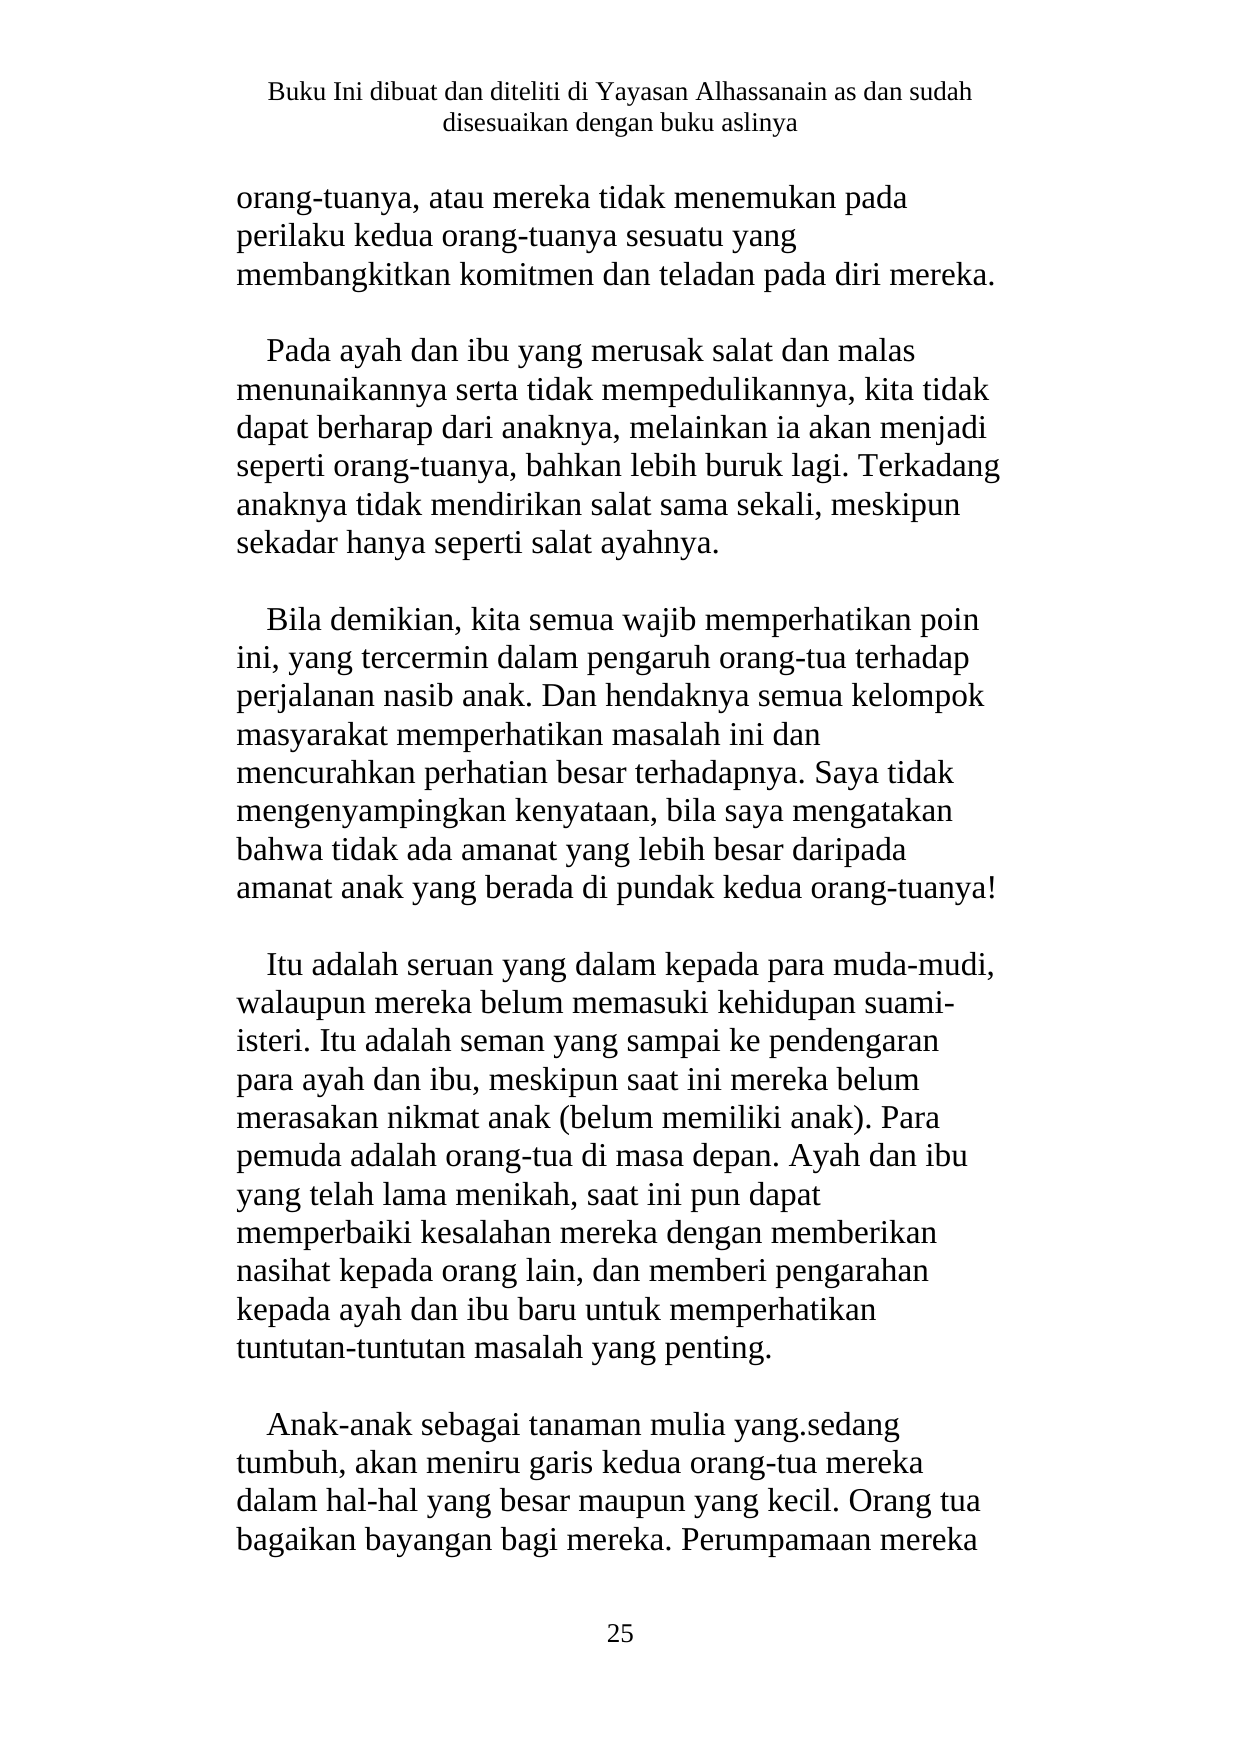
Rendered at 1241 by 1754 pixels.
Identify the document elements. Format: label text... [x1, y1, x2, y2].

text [236, 177, 1004, 292]
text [236, 1404, 1004, 1557]
text Itu adalah seruan yang dalam kepada para muda-mudi, walaupun mereka belum memasuki kehidupan suami-isteri. Itu adalah seman yang sampai ke pendengaran para ayah dan ibu, meskipun saat ini mereka belum merasakan nikmat anak (belum memiliki anak). Para pemuda adalah orang-tua di masa depan. Ayah dan ibu yang telah lama menikah, saat ini pun dapat memperbaiki kesalahan mereka dengan memberikan nasihat kepada orang lain, dan memberi pengarahan kepada ayah dan ibu baru untuk memperhatikan tuntutan-tuntutan masalah yang penting. [236, 944, 1004, 1366]
text Pada ayah dan ibu yang merusak salat dan malas menunaikannya serta tidak mempedulikannya, kita tidak dapat berharap dari anaknya, melainkan ia akan menjadi seperti orang-tuanya, bahkan lebih buruk lagi. Terkadang anaknya tidak mendirikan salat sama sekali, meskipun sekadar hanya seperti salat ayahnya. [236, 331, 1004, 561]
text Bila demikian, kita semua wajib memperhatikan poin ini, yang tercermin dalam pengaruh orang-tua terhadap perjalanan nasib anak. Dan hendaknya semua kelompok masyarakat memperhatikan masalah ini dan mencurahkan perhatian besar terhadapnya. Saya tidak mengenyampingkan kenyataan, bila saya mengatakan bahwa tidak ada amanat yang lebih besar daripada amanat anak yang berada di pundak kedua orang-tuanya! [236, 599, 1004, 906]
